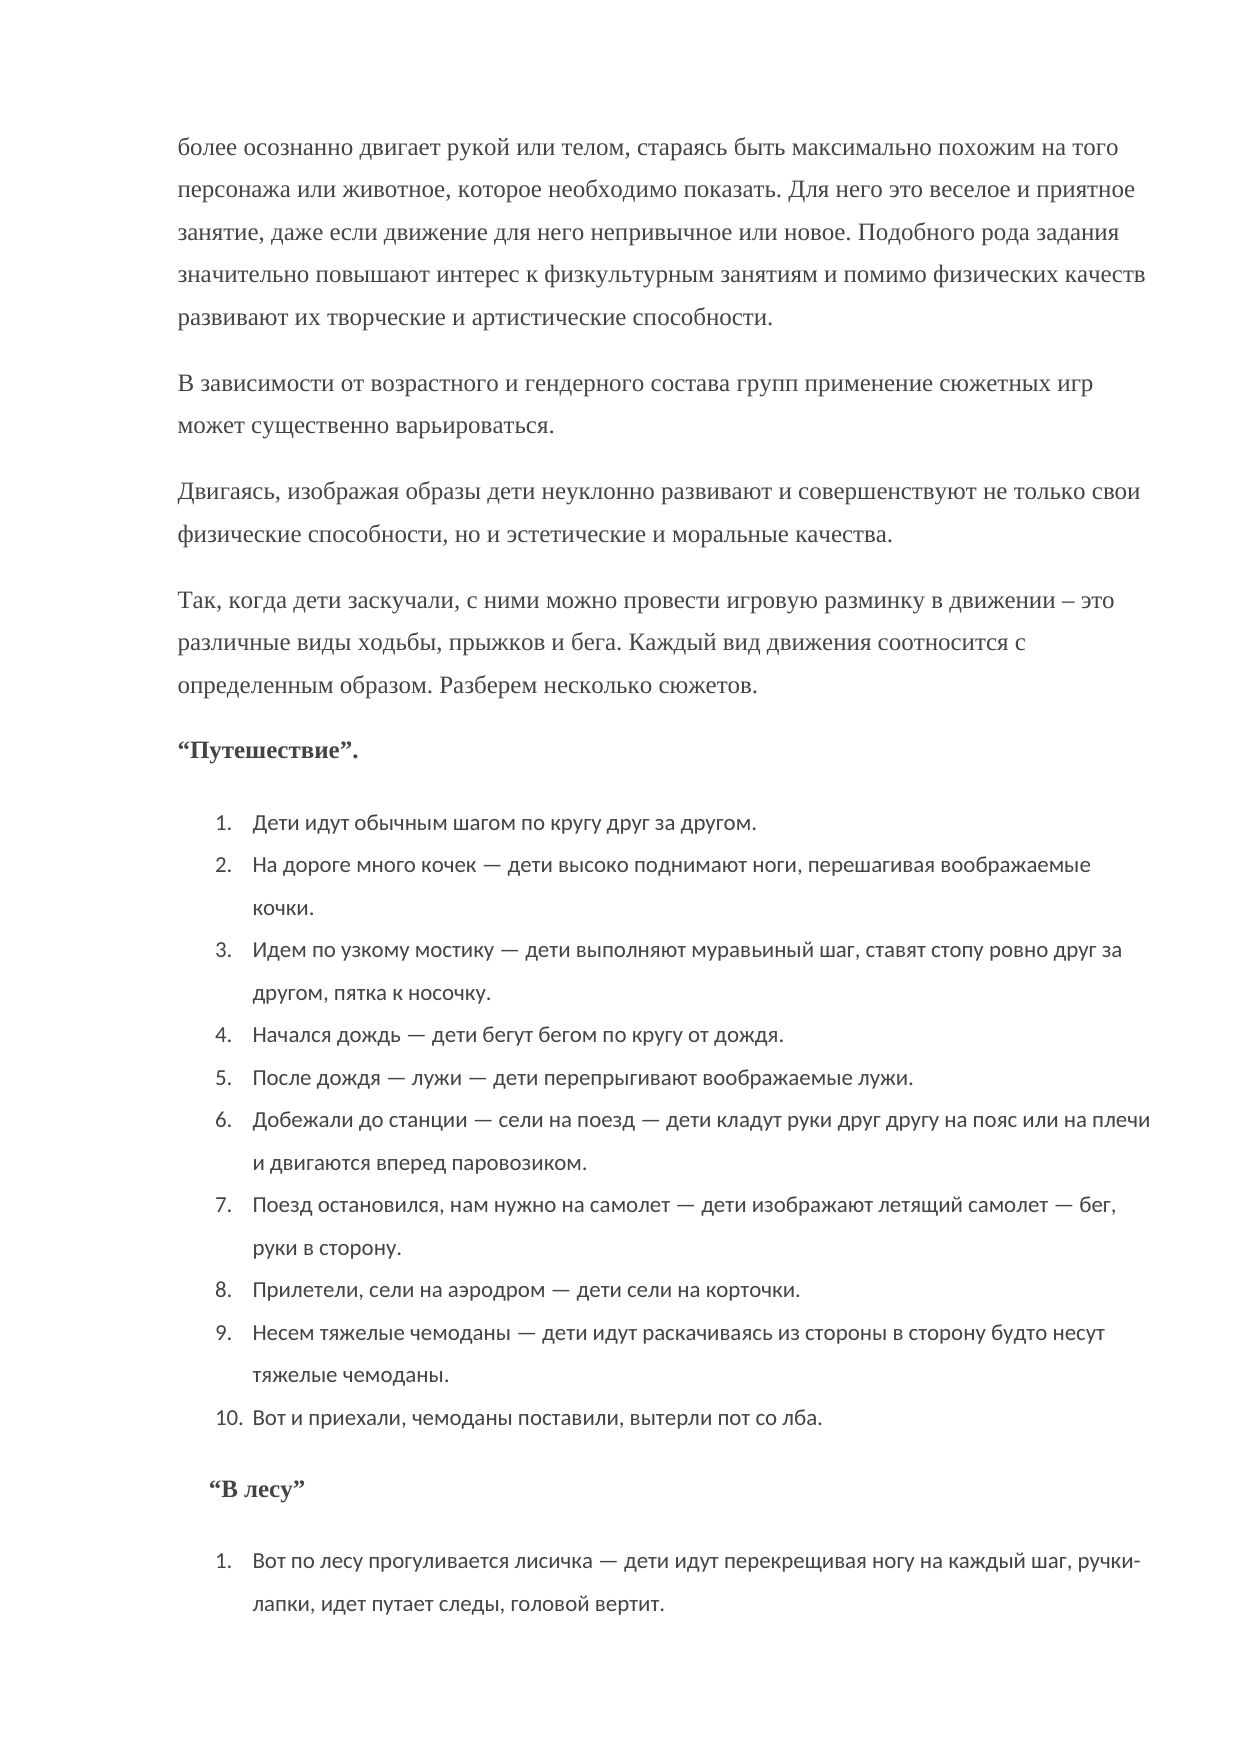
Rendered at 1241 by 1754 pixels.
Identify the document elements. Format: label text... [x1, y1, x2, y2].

text “Путешествие”. [177, 722, 1152, 764]
list Начался дождь — дети бегут бегом по кругу от дождя. [215, 1006, 1152, 1048]
list Несем тяжелые чемоданы — дети идут раскачиваясь из стороны в сторону будто несут тяжелые чемоданы. [215, 1303, 1152, 1388]
text “В лесу” [177, 1460, 1152, 1503]
list Дети идут обычным шагом по кругу друг за другом. [215, 793, 1152, 836]
list Поезд остановился, нам нужно на самолет — дети изображают летящий самолет — бег, руки в сторону. [215, 1176, 1152, 1261]
text Так, когда дети заскучали, с ними можно провести игровую разминку в движении – это различные виды ходьбы, прыжков и бега. Каждый вид движения соотносится с определенным образом. Разберем несколько сюжетов. [177, 571, 1152, 698]
list Вот и приехали, чемоданы поставили, вытерли пот со лба. [215, 1388, 1152, 1431]
text Двигаясь, изображая образы дети неуклонно развивают и совершенствуют не только свои физические способности, но и эстетические и моральные качества. [177, 462, 1152, 547]
text В зависимости от возрастного и гендерного состава групп применение сюжетных игр может существенно варьироваться. [177, 354, 1152, 439]
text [177, 118, 1152, 331]
list Идем по узкому мостику — дети выполняют муравьиный шаг, ставят стопу ровно друг за другом, пятка к носочку. [215, 921, 1152, 1006]
list После дождя — лужи — дети перепрыгивают воображаемые лужи. [215, 1048, 1152, 1091]
list Прилетели, сели на аэродром — дети сели на корточки. [215, 1261, 1152, 1303]
list Вот по лесу прогуливается лисичка — дети идут перекрещивая ногу на каждый шаг, ручки-лапки, идет путает следы, головой вертит. [215, 1532, 1152, 1617]
list Добежали до станции — сели на поезд — дети кладут руки друг другу на пояс или на плечи и двигаются вперед паровозиком. [215, 1091, 1152, 1176]
list На дороге много кочек — дети высоко поднимают ноги, перешагивая воображаемые кочки. [215, 836, 1152, 921]
